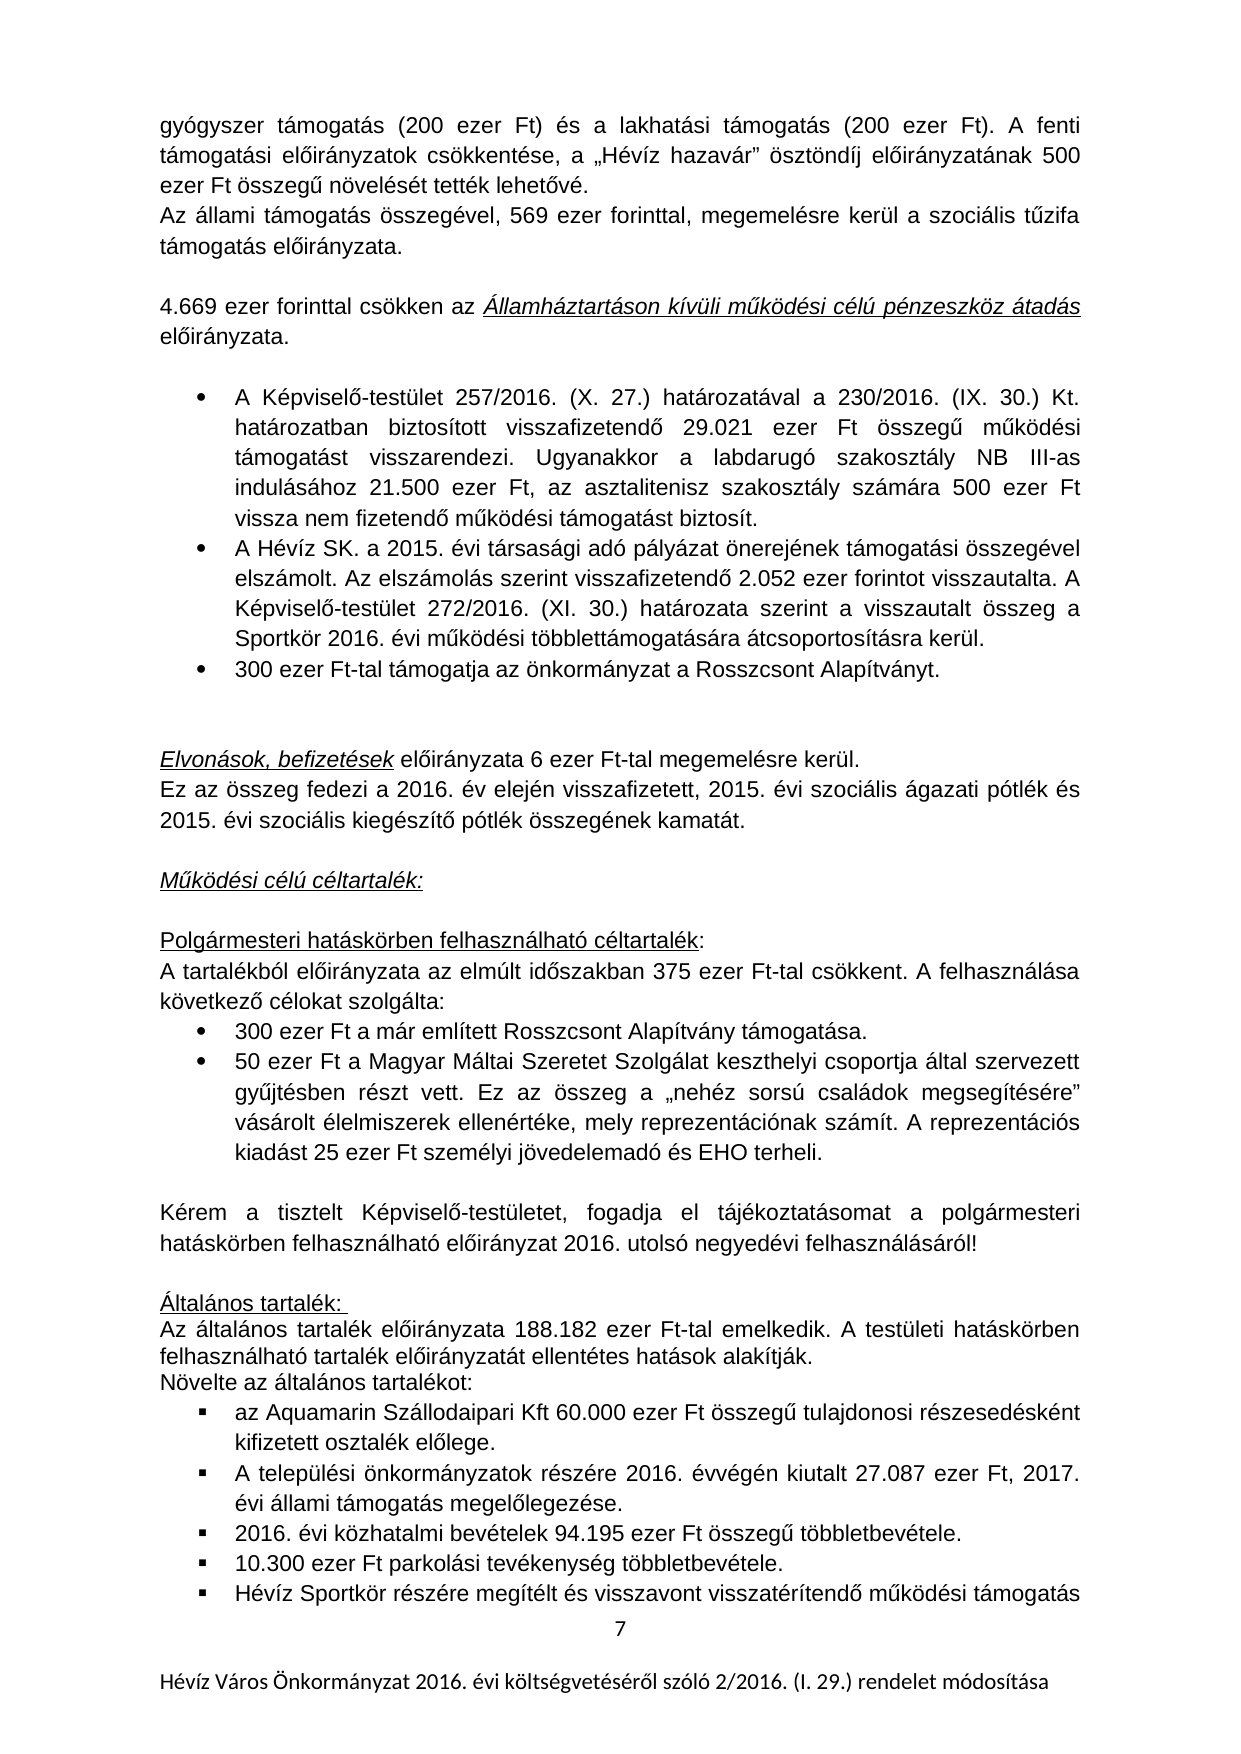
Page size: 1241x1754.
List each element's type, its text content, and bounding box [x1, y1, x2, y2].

list 300 ezer Ft a már említett Rosszcsont Alapítvány támogatása. [197, 1018, 1081, 1044]
text Az állami támogatás összegével, 569 ezer forinttal, megemelésre kerül a szociális tűzifa támogatás előirányzata. [159, 202, 1081, 259]
text Ez az összeg fedezi a 2016. év elején visszafizetett, 2015. évi szociális ágazati pótlék és 2015. évi szociális kiegészítő pótlék összegének kamatát. [159, 776, 1081, 833]
list A Hévíz SK. a 2015. évi társasági adó pályázat önerejének támogatási összegével elszámolt. Az elszámolás szerint visszafizetendő 2.052 ezer forintot visszautalta. A Képviselő-testület 272/2016. (XI. 30.) határozata szerint a visszautalt összeg a Sportkör 2016. évi működési többlettámogatására átcsoportosításra kerül. [197, 535, 1081, 652]
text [159, 112, 1081, 198]
text Növelte az általános tartalékot: [159, 1369, 1081, 1395]
list 300 ezer Ft-tal támogatja az önkormányzat a Rosszcsont Alapítványt. [197, 656, 1081, 682]
text Általános tartalék: [159, 1290, 1081, 1316]
text Elvonások, befizetések előirányzata 6 ezer Ft-tal megemelésre kerül. [159, 746, 1081, 772]
text Kérem a tisztelt Képviselő-testületet, fogadja el tájékoztatásomat a polgármesteri hatáskörben felhasználható előirányzat 2016. utolsó negyedévi felhasználásáról! [159, 1199, 1081, 1256]
text 4.669 ezer forinttal csökken az Államháztartáson kívüli működési célú pénzeszköz átadás előirányzata. [159, 293, 1081, 349]
list 2016. évi közhatalmi bevételek 94.195 ezer Ft összegű többletbevétele. [197, 1520, 1081, 1546]
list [197, 1580, 1081, 1607]
text A tartalékból előirányzata az elmúlt időszakban 375 ezer Ft-tal csökkent. A felhasználása következő célokat szolgálta: [159, 958, 1081, 1014]
text Az általános tartalék előirányzata 188.182 ezer Ft-tal emelkedik. A testületi hatáskörben felhasználható tartalék előirányzatát ellentétes hatások alakítják. [159, 1316, 1081, 1369]
list A települési önkormányzatok részére 2016. évvégén kiutalt 27.087 ezer Ft, 2017. évi állami támogatás megelőlegezése. [197, 1459, 1081, 1516]
text Polgármesteri hatáskörben felhasználható céltartalék: [159, 927, 1081, 954]
list az Aquamarin Szállodaipari Kft 60.000 ezer Ft összegű tulajdonosi részesedésként kifizetett osztalék előlege. [197, 1399, 1081, 1456]
list 10.300 ezer Ft parkolási tevékenység többletbevétele. [197, 1550, 1081, 1577]
list 50 ezer Ft a Magyar Máltai Szeretet Szolgálat keszthelyi csoportja által szervezett gyűjtésben részt vett. Ez az összeg a „nehéz sorsú családok megsegítésére” vásárolt élelmiszerek ellenértéke, mely reprezentációnak számít. A reprezentációs kiadást 25 ezer Ft személyi jövedelemadó és EHO terheli. [197, 1048, 1081, 1165]
list A Képviselő-testület 257/2016. (X. 27.) határozatával a 230/2016. (IX. 30.) Kt. határozatban biztosított visszafizetendő 29.021 ezer Ft összegű működési támogatást visszarendezi. Ugyanakkor a labdarugó szakosztály NB III-as indulásához 21.500 ezer Ft, az asztalitenisz szakosztály számára 500 ezer Ft vissza nem fizetendő működési támogatást biztosít. [197, 384, 1081, 531]
text Működési célú céltartalék: [159, 867, 1081, 893]
